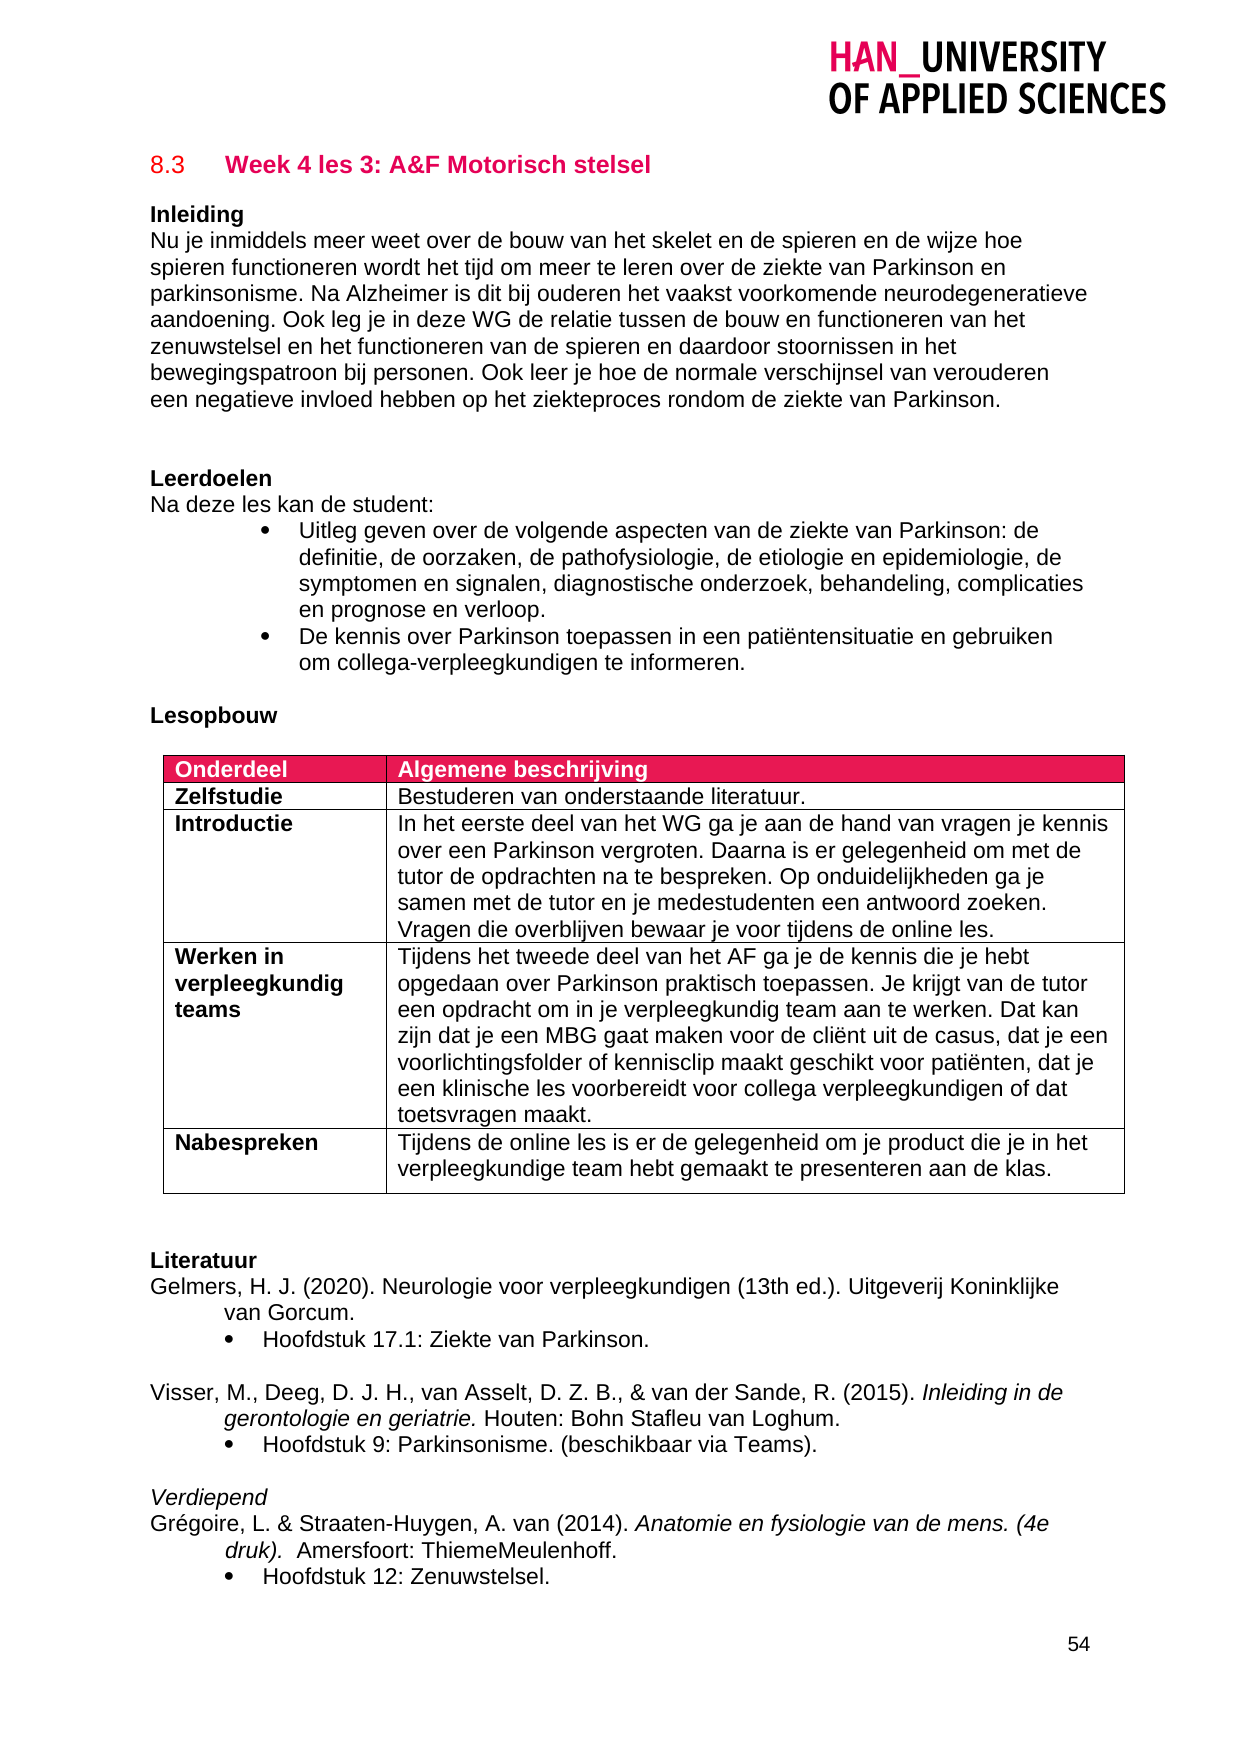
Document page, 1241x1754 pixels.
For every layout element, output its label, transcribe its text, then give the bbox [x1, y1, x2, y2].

table_cell Tijdens het tweede deel van het AF ga je de kennis die je hebt opgedaan over Parkinson praktisch toepassen. Je krijgt van de tutor een opdracht om in je verpleegkundig team aan te werken. Dat kan zijn dat je een MBG gaat maken voor de cliënt uit de casus, dat je een voorlichtingsfolder of kennisclip maakt geschikt voor patiënten, dat je een klinische les voorbereidt voor collega verpleegkundigen of dat toetsvragen maakt. [387, 943, 1124, 1128]
table_header Onderdeel [164, 756, 386, 782]
list Hoofdstuk 17.1: Ziekte van Parkinson. [225, 1326, 1090, 1352]
text Nu je inmiddels meer weet over de bouw van het skelet en de spieren en de wijze hoe spieren functioneren wordt het tijd om meer te leren over de ziekte van Parkinson en parkinsonisme. Na Alzheimer is dit bij ouderen het vaakst voorkomende neurodegeneratieve aandoening. Ook leg je in deze WG de relatie tussen de bouw en functioneren van het zenuwstelsel en het functioneren van de spieren en daardoor stoornissen in het bewegingspatroon bij personen. Ook leer je hoe de normale verschijnsel van verouderen een negatieve invloed hebben op het ziekteproces rondom de ziekte van Parkinson. [150, 227, 1090, 412]
list De kennis over Parkinson toepassen in een patiëntensituatie en gebruiken om collega-verpleegkundigen te informeren. [261, 623, 1090, 675]
text Na deze les kan de student: [150, 491, 1090, 517]
table_cell Werken in verpleegkundig teams [164, 943, 386, 1128]
picture [0, 0, 1241, 212]
table_cell In het eerste deel van het WG ga je aan de hand van vragen je kennis over een Parkinson vergroten. Daarna is er gelegenheid om met de tutor de opdrachten na te bespreken. Op onduidelijkheden ga je samen met de tutor en je medestudenten een antwoord zoeken. Vragen die overblijven bewaar je voor tijdens de online les. [387, 810, 1124, 942]
table_cell Bestuderen van onderstaande literatuur. [387, 783, 1124, 809]
list Hoofdstuk 12: Zenuwstelsel. [225, 1563, 1090, 1589]
table_cell Tijdens de online les is er de gelegenheid om je product die je in het verpleegkundige team hebt gemaakt te presenteren aan de klas. [387, 1129, 1124, 1193]
table_header Algemene beschrijving [387, 756, 1124, 782]
text Visser, M., Deeg, D. J. H., van Asselt, D. Z. B., & van der Sande, R. (2015). Inleiding in de gerontologie en geriatrie. Houten: Bohn Stafleu van Loghum. [150, 1378, 1090, 1431]
text Grégoire, L. & Straaten-Huygen, A. van (2014). Anatomie en fysiologie van de mens. (4e druk). Amersfoort: ThiemeMeulenhoff. [150, 1510, 1090, 1563]
list Hoofdstuk 9: Parkinsonisme. (beschikbaar via Teams). [225, 1431, 1090, 1457]
text Literatuur [150, 1247, 1090, 1273]
table_cell Introductie [164, 810, 386, 942]
text Verdiepend [150, 1484, 1090, 1510]
list Uitleg geven over de volgende aspecten van de ziekte van Parkinson: de definitie, de oorzaken, de pathofysiologie, de etiologie en epidemiologie, de symptomen en signalen, diagnostische onderzoek, behandeling, complicaties en prognose en verloop. [261, 517, 1090, 623]
text Leerdoelen [150, 464, 1090, 491]
table_cell Nabespreken [164, 1129, 386, 1193]
text Inleiding [150, 201, 1090, 227]
table_cell Zelfstudie [164, 783, 386, 809]
text Gelmers, H. J. (2020). Neurologie voor verpleegkundigen (13th ed.). Uitgeverij Koninklijke van Gorcum. [150, 1273, 1090, 1326]
text Lesopbouw [150, 702, 1090, 728]
subtitle Week 4 les 3: A&F Motorisch stelsel [107, 150, 1090, 179]
